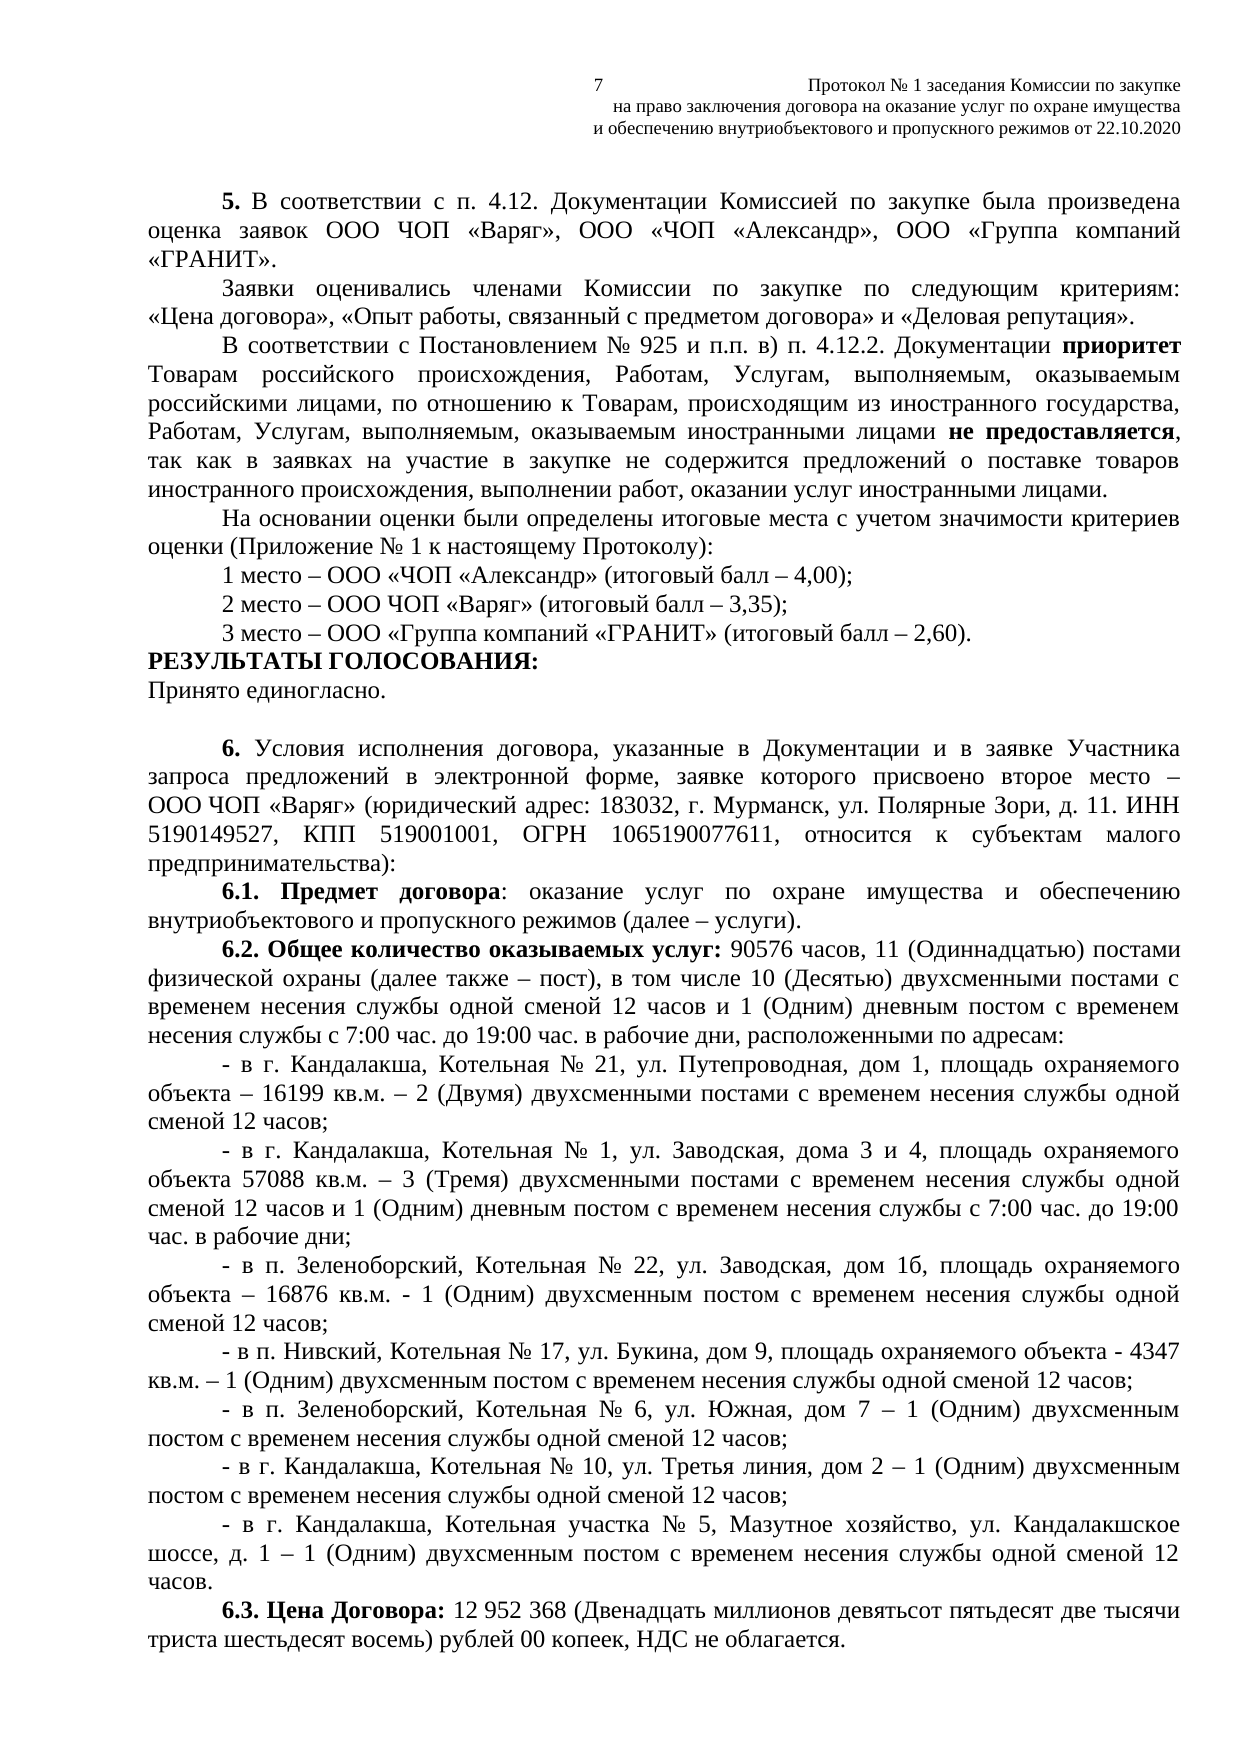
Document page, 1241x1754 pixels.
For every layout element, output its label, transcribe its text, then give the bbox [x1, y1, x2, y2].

text 6.3. Цена Договора: 12 952 368 (Двенадцать миллионов девятьсот пятьдесят две тысячи триста шестьдесят восемь) рублей 00 копеек, НДС не облагается. [148, 1595, 1181, 1653]
text 1 место – ООО «ЧОП «Александр» (итоговый балл – 4,00); [148, 560, 1181, 589]
text - в п. Зеленоборский, Котельная № 6, ул. Южная, дом 7 – 1 (Одним) двухсменным постом с временем несения службы одной сменой 12 часов; [148, 1394, 1181, 1451]
text 6.1. Предмет договора: оказание услуг по охране имущества и обеспечению внутриобъектового и пропускного режимов (далее – услуги). [148, 876, 1181, 934]
text 3 место – ООО «Группа компаний «ГРАНИТ» (итоговый балл – 2,60). [148, 618, 1181, 646]
list Заявки оценивались членами Комиссии по закупке по следующим критериям: «Цена договора», «Опыт работы, связанный с предметом договора» и «Деловая репутация». [148, 273, 1181, 330]
text РЕЗУЛЬТАТЫ ГОЛОСОВАНИЯ: [148, 646, 1181, 675]
text 2 место – ООО ЧОП «Варяг» (итоговый балл – 3,35); [148, 589, 1181, 618]
text - в п. Нивский, Котельная № 17, ул. Букина, дом 9, площадь охраняемого объекта - 4347 кв.м. – 1 (Одним) двухсменным постом с временем несения службы одной сменой 12 часов; [148, 1336, 1181, 1394]
text - в г. Кандалакша, Котельная № 21, ул. Путепроводная, дом 1, площадь охраняемого объекта – 16199 кв.м. – 2 (Двумя) двухсменными постами с временем несения службы одной сменой 12 часов; [148, 1049, 1181, 1135]
text - в г. Кандалакша, Котельная участка № 5, Мазутное хозяйство, ул. Кандалакшское шоссе, д. 1 – 1 (Одним) двухсменным постом с временем несения службы одной сменой 12 часов. [148, 1509, 1181, 1595]
text На основании оценки были определены итоговые места с учетом значимости критериев оценки (Приложение № 1 к настоящему Протоколу): [148, 503, 1181, 560]
list В соответствии с п. 4.12. Документации Комиссией по закупке была произведена оценка заявок ООО ЧОП «Варяг», ООО «ЧОП «Александр», ООО «Группа компаний «ГРАНИТ». [148, 186, 1181, 273]
text Принято единогласно. [148, 675, 1181, 704]
text - в п. Зеленоборский, Котельная № 22, ул. Заводская, дом 1б, площадь охраняемого объекта – 16876 кв.м. - 1 (Одним) двухсменным постом с временем несения службы одной сменой 12 часов; [148, 1250, 1181, 1336]
text 6. Условия исполнения договора, указанные в Документации и в заявке Участника запроса предложений в электронной форме, заявке которого присвоено второе место – ООО ЧОП «Варяг» (юридический адрес: 183032, г. Мурманск, ул. Полярные Зори, д. 11. ИНН 5190149527, КПП 519001001, ОГРН 1065190077611, относится к субъектам малого предпринимательства): [148, 733, 1181, 876]
text - в г. Кандалакша, Котельная № 1, ул. Заводская, дома 3 и 4, площадь охраняемого объекта 57088 кв.м. – 3 (Тремя) двухсменными постами с временем несения службы одной сменой 12 часов и 1 (Одним) дневным постом с временем несения службы с 7:00 час. до 19:00 час. в рабочие дни; [148, 1135, 1181, 1250]
text 6.2. Общее количество оказываемых услуг: 90576 часов, 11 (Одиннадцатью) постами физической охраны (далее также – пост), в том числе 10 (Десятью) двухсменными постами с временем несения службы одной сменой 12 часов и 1 (Одним) дневным постом с временем несения службы с 7:00 час. до 19:00 час. в рабочие дни, расположенными по адресам: [148, 934, 1181, 1049]
text - в г. Кандалакша, Котельная № 10, ул. Третья линия, дом 2 – 1 (Одним) двухсменным постом с временем несения службы одной сменой 12 часов; [148, 1451, 1181, 1509]
text В соответствии с Постановлением № 925 и п.п. в) п. 4.12.2. Документации приоритет Товарам российского происхождения, Работам, Услугам, выполняемым, оказываемым российскими лицами, по отношению к Товарам, происходящим из иностранного государства, Работам, Услугам, выполняемым, оказываемым иностранными лицами не предоставляется, так как в заявках на участие в закупке не содержится предложений о поставке товаров иностранного происхождения, выполнении работ, оказании услуг иностранными лицами. [148, 330, 1181, 503]
